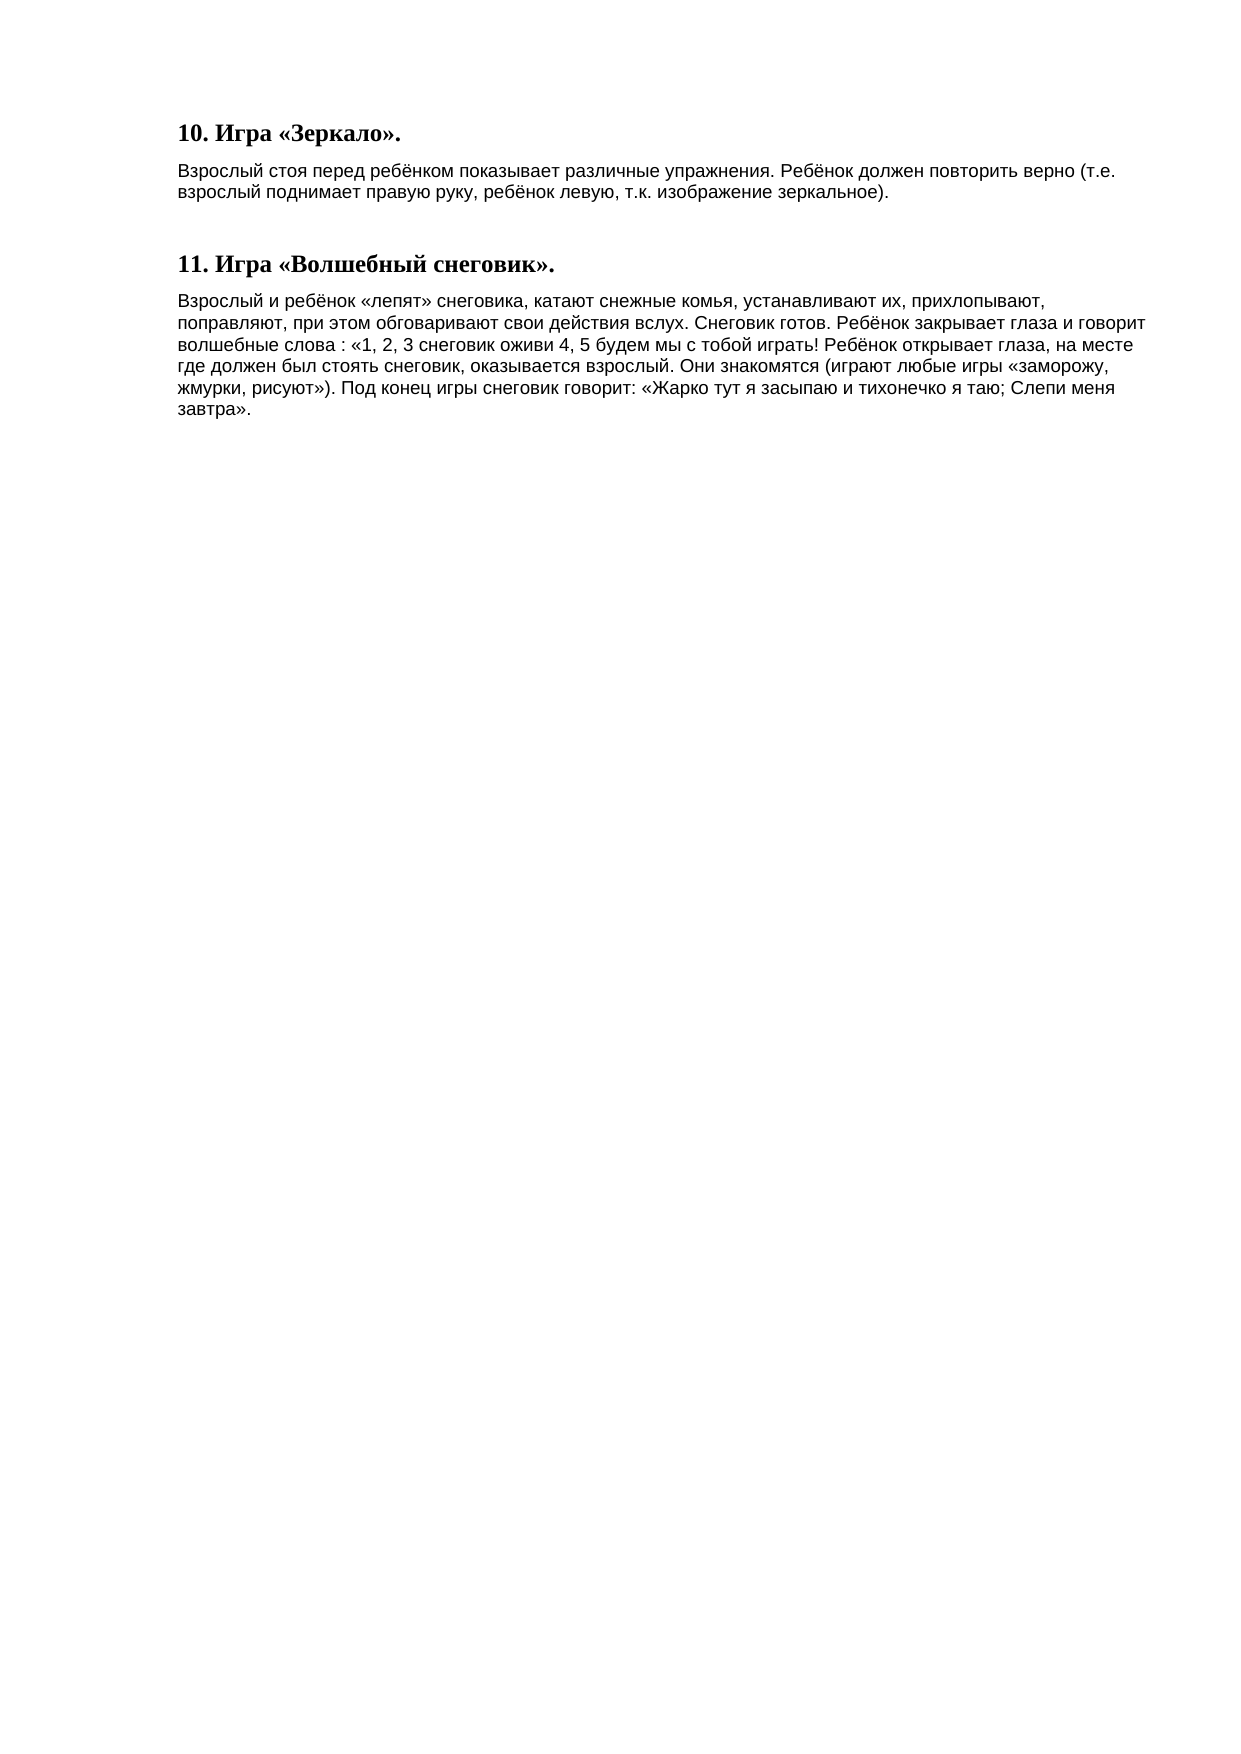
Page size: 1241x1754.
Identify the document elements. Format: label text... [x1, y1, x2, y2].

text Взрослый стоя перед ребёнком показывает различные упражнения. Ребёнок должен повторить верно (т.е. взрослый поднимает правую руку, ребёнок левую, т.к. изображение зеркальное). [177, 159, 1152, 202]
text 10. Игра «Зеркало». [177, 118, 1152, 147]
text 11. Игра «Волшебный снеговик». [177, 249, 1152, 278]
text Взрослый и ребёнок «лепят» снеговика, катают снежные комья, устанавливают их, прихлопывают, поправляют, при этом обговаривают свои действия вслух. Снеговик готов. Ребёнок закрывает глаза и говорит волшебные слова : «1, 2, 3 снеговик оживи 4, 5 будем мы с тобой играть! Ребёнок открывает глаза, на месте где должен был стоять снеговик, оказывается взрослый. Они знакомятся (играют любые игры «заморожу, жмурки, рисуют»). Под конец игры снеговик говорит: «Жарко тут я засыпаю и тихонечко я таю; Слепи меня завтра». [177, 290, 1152, 420]
